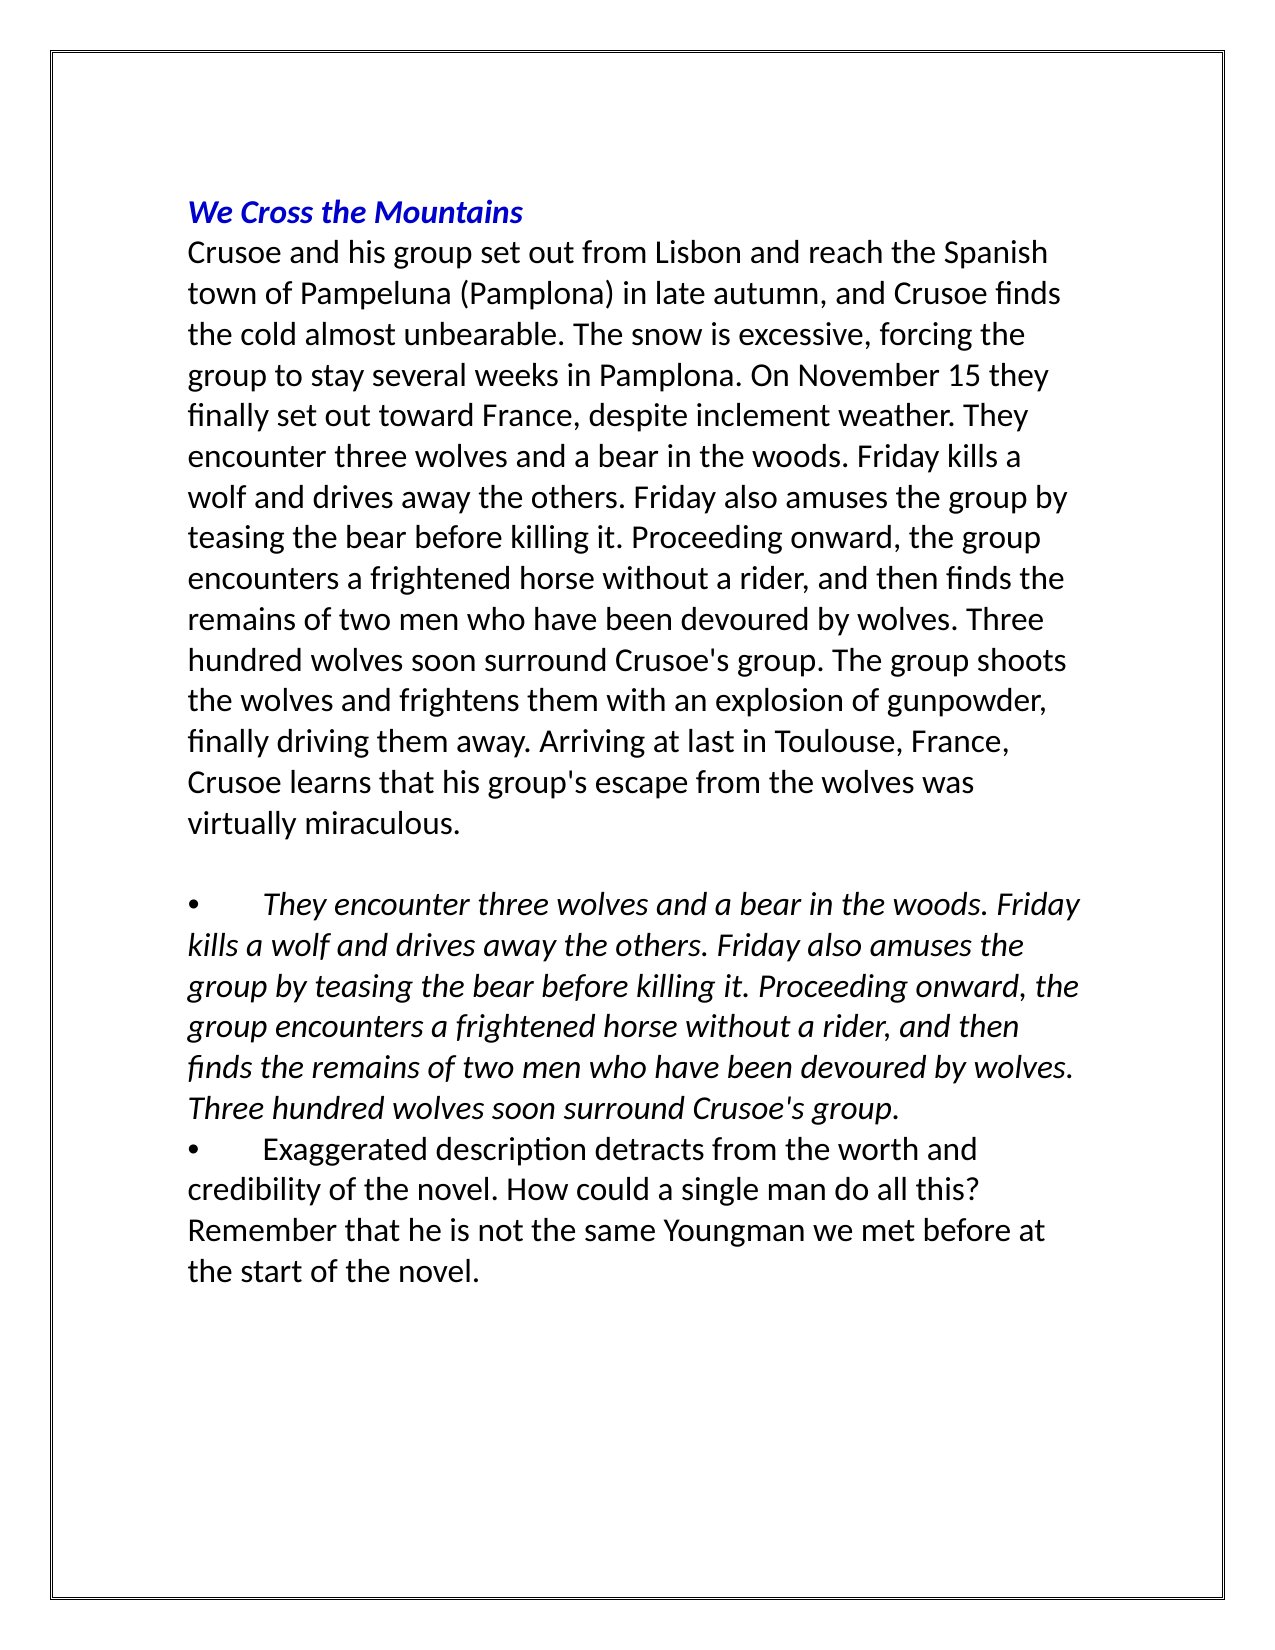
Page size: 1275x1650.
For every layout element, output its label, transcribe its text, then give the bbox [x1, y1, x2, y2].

text Crusoe and his group set out from Lisbon and reach the Spanish town of Pampeluna (Pamplona) in late autumn, and Crusoe finds the cold almost unbearable. The snow is excessive, forcing the group to stay several weeks in Pamplona. On November 15 they finally set out toward France, despite inclement weather. They encounter three wolves and a bear in the woods. Friday kills a wolf and drives away the others. Friday also amuses the group by teasing the bear before killing it. Proceeding onward, the group encounters a frightened horse without a rider, and then finds the remains of two men who have been devoured by wolves. Three hundred wolves soon surround Crusoe's group. The group shoots the wolves and frightens them with an explosion of gunpowder, finally driving them away. Arriving at last in Toulouse, France, Crusoe learns that his group's escape from the wolves was virtually miraculous. [187, 231, 1087, 842]
text We Cross the Mountains [187, 191, 1087, 231]
list They encounter three wolves and a bear in the woods. Friday kills a wolf and drives away the others. Friday also amuses the group by teasing the bear before killing it. Proceeding onward, the group encounters a frightened horse without a rider, and then finds the remains of two men who have been devoured by wolves. Three hundred wolves soon surround Crusoe's group. [187, 883, 1087, 1127]
list Exaggerated description detracts from the worth and credibility of the novel. How could a single man do all this? Remember that he is not the same Youngman we met before at the start of the novel. [187, 1127, 1087, 1290]
